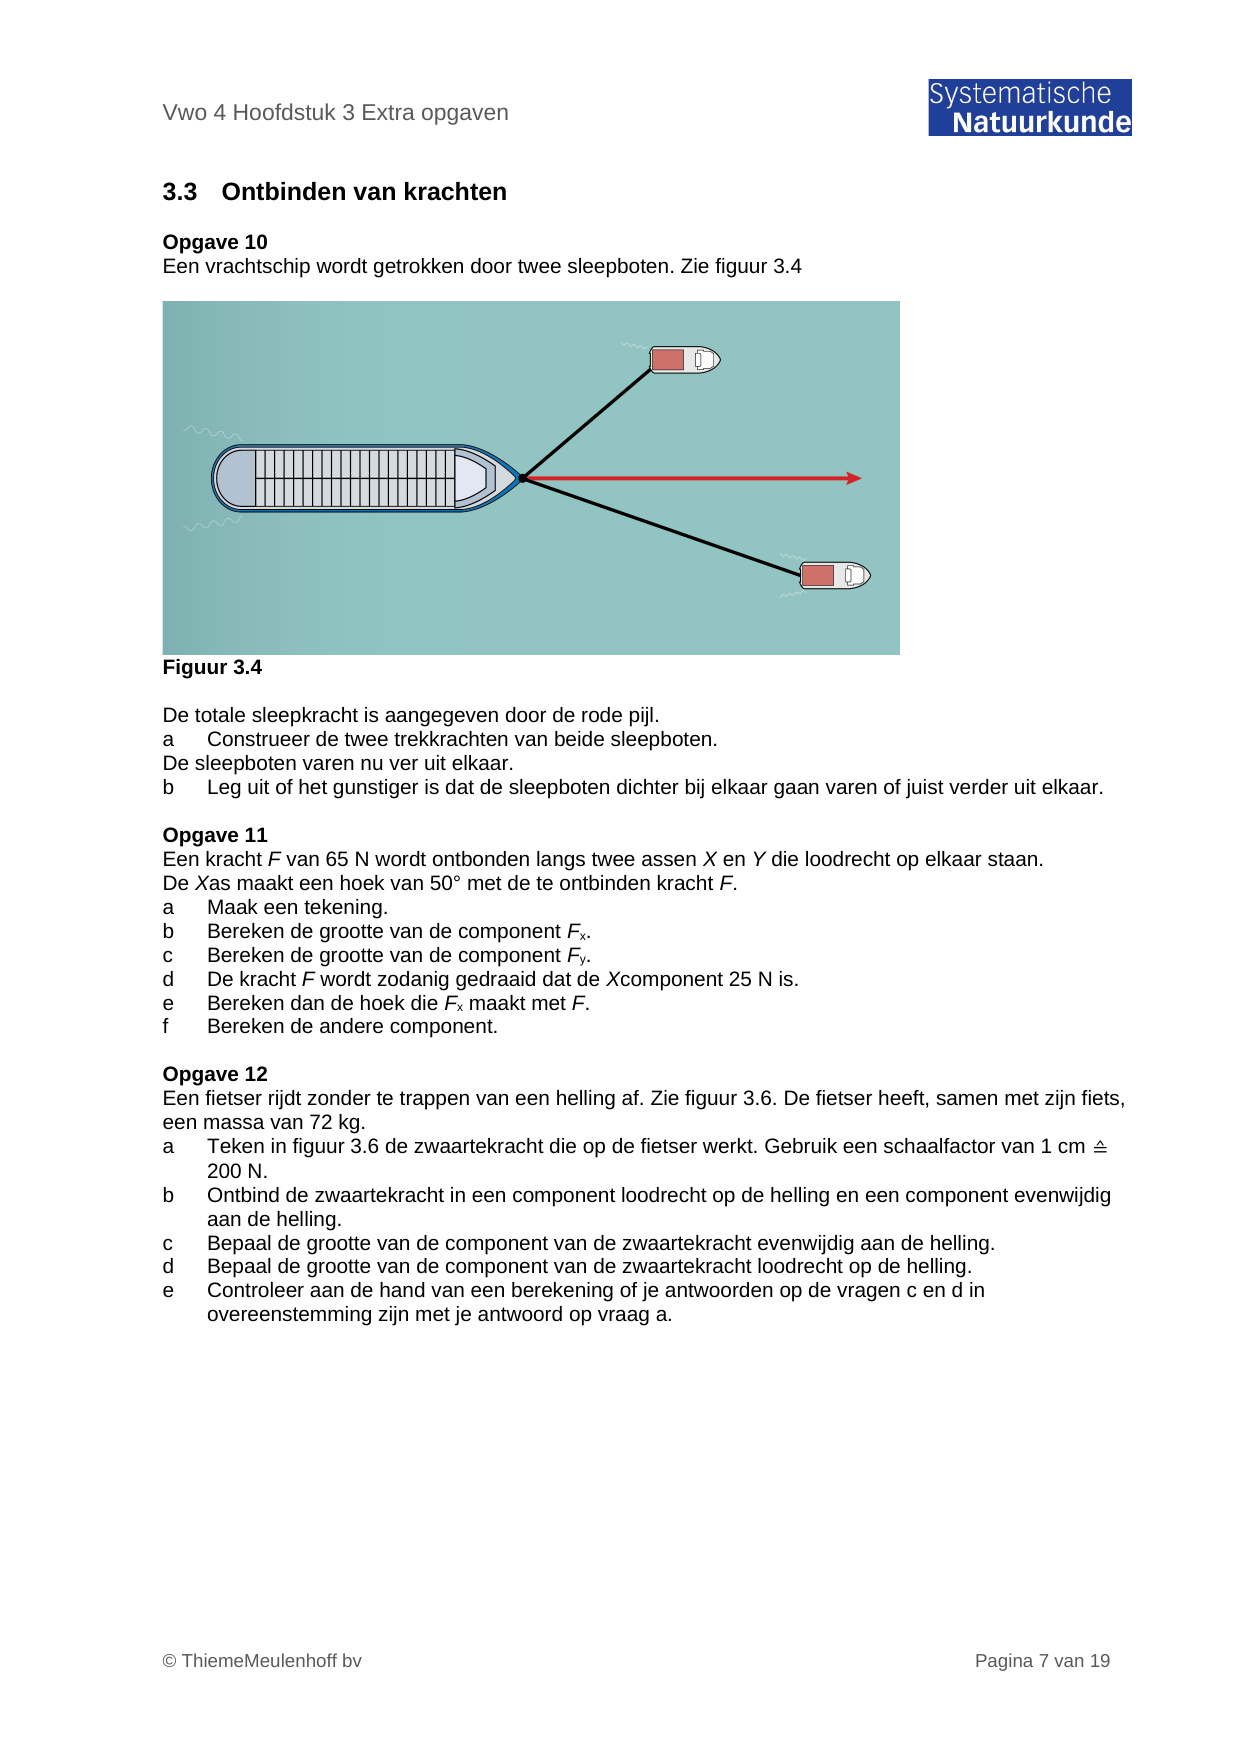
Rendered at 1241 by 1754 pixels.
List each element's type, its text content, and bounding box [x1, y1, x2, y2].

text Opgave 10 [162, 230, 1137, 254]
text 3.3 Ontbinden van krachten [162, 177, 1137, 206]
picture [162, 301, 900, 655]
text d Bepaal de grootte van de component van de zwaartekracht loodrecht op de helling. [162, 1254, 1137, 1278]
text f Bereken de andere component. [162, 1014, 1137, 1038]
text De X­as maakt een hoek van 50° met de te ontbinden kracht F. [162, 871, 1137, 894]
text Een kracht F van 65 N wordt ontbonden langs twee assen X en Y die loodrecht op elkaar staan. [162, 847, 1137, 871]
text d De kracht F wordt zodanig gedraaid dat de X­component 25 N is. [162, 966, 1137, 990]
text a Maak een tekening. [162, 894, 1137, 918]
text e Controleer aan de hand van een berekening of je antwoorden op de vragen c en d in overeenstemming zijn met je antwoord op vraag a. [162, 1278, 1137, 1326]
text b Leg uit of het gunstiger is dat de sleepboten dichter bij elkaar gaan varen of juist verder uit elkaar. [162, 775, 1137, 799]
text a Construeer de twee trekkrachten van beide sleepboten. [162, 727, 1137, 751]
text c Bereken de grootte van de component Fy. [162, 942, 1137, 966]
text Opgave 11 [162, 823, 1137, 847]
text e Bereken dan de hoek die Fx maakt met F. [162, 990, 1137, 1014]
text c Bepaal de grootte van de component van de zwaartekracht evenwijdig aan de helling. [162, 1230, 1137, 1254]
text Opgave 12 [162, 1062, 1137, 1086]
picture [928, 79, 1132, 136]
text b Bereken de grootte van de component Fx. [162, 918, 1137, 942]
text Een vrachtschip wordt getrokken door twee sleepboten. Zie figuur 3.4 [162, 254, 1137, 278]
text De sleepboten varen nu ver uit elkaar. [162, 751, 1137, 775]
text Figuur 3.4 [162, 655, 1137, 679]
text b Ontbind de zwaartekracht in een component loodrecht op de helling en een component evenwijdig aan de helling. [162, 1182, 1137, 1230]
text De totale sleepkracht is aangegeven door de rode pijl. [162, 703, 1137, 727]
text a Teken in figuur 3.6 de zwaartekracht die op de fietser werkt. Gebruik een schaalfactor van 1 cm ≙ 200 N. [162, 1134, 1137, 1182]
text Een fietser rijdt zonder te trappen van een helling af. Zie figuur 3.6. De fietser heeft, samen met zijn fiets, een massa van 72 kg. [162, 1086, 1137, 1134]
